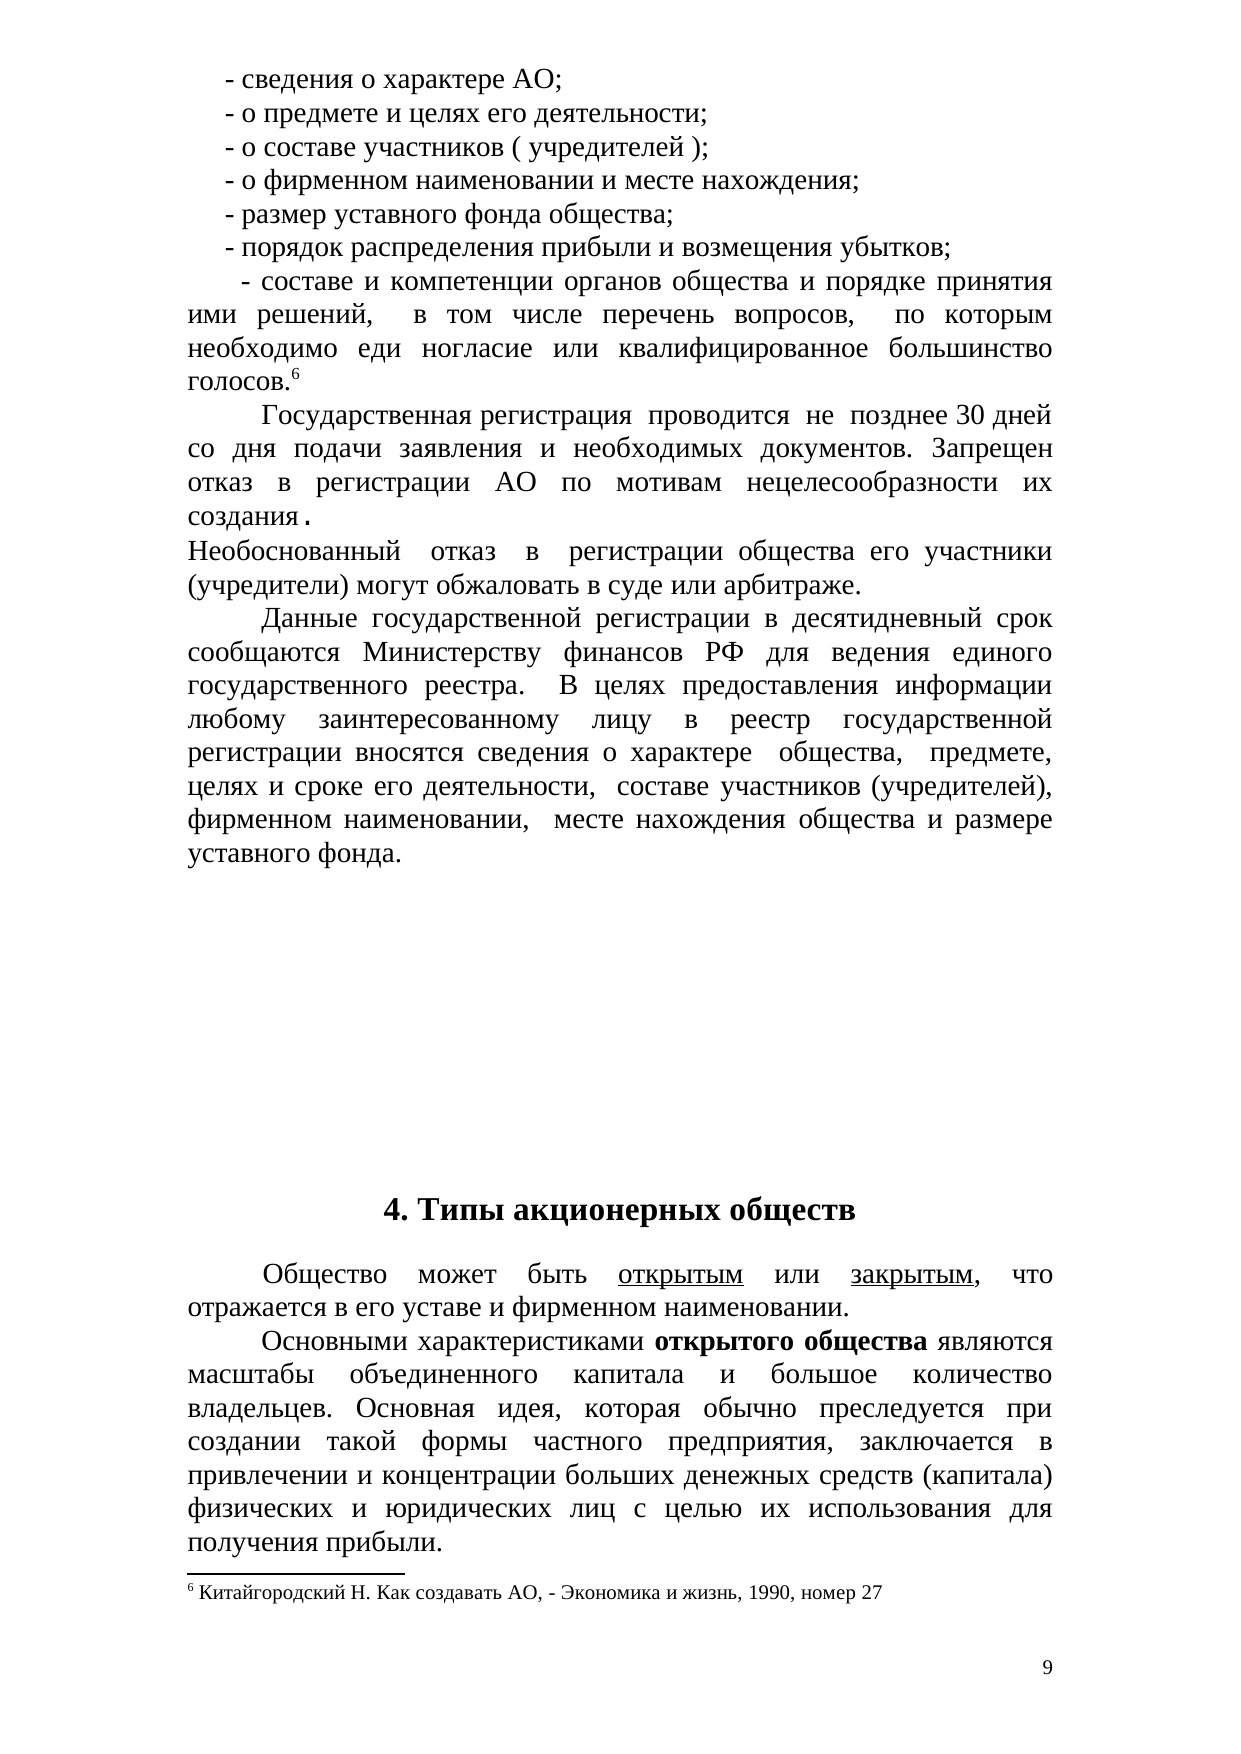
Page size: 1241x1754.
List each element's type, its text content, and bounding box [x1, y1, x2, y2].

list 4. Типы акционерных обществ [187, 1188, 1053, 1227]
text - о составе участников ( учредителей ); [187, 129, 1053, 162]
text Данные государственной регистрации в десятидневный срок сообщаются Министерству финансов РФ для ведения единого государственного реестра. В целях предоставления информации любому заинтересованному лицу в реестр государственной регистрации вносятся сведения о характере общества, предмете, целях и сроке его деятельности, составе участников (учредителей), фирменном наименовании, месте нахождения общества и размере уставного фонда. [187, 601, 1053, 869]
text Основными характеристиками открытого общества являются масштабы объединенного капитала и большое количество владельцев. Основная идея, которая обычно преследуется при создании такой формы частного предприятия, заключается в привлечении и концентрации больших денежных средств (капитала) физических и юридических лиц с целью их использования для получения прибыли. [187, 1323, 1053, 1558]
text - размер уставного фонда общества; [187, 196, 1053, 229]
list Общество может быть открытым или закрытым, что отражается в его уставе и фирменном наименовании. [187, 1256, 1053, 1323]
text - о фирменном наименовании и месте нахождения; [187, 162, 1053, 196]
text Государственная регистрация проводится не позднее 30 дней со дня подачи заявления и необходимых документов. Запрещен отказ в регистрации АО по мотивам нецелесообразности их создания. [187, 397, 1053, 533]
text - порядок распределения прибыли и возмещения убытков; [187, 229, 1053, 263]
text - о предмете и целях его деятельности; [187, 95, 1053, 129]
text Необоснованный отказ в регистрации общества его участники (учредители) могут обжаловать в суде или арбитраже. [187, 533, 1053, 601]
text - составе и компетенции органов общества и порядке принятия ими решений, в том числе перечень вопросов, по которым необходимо еди ногласие или квалифицированное большинство голосов. [187, 263, 1053, 397]
text - сведения о характере АО; [187, 62, 1053, 95]
